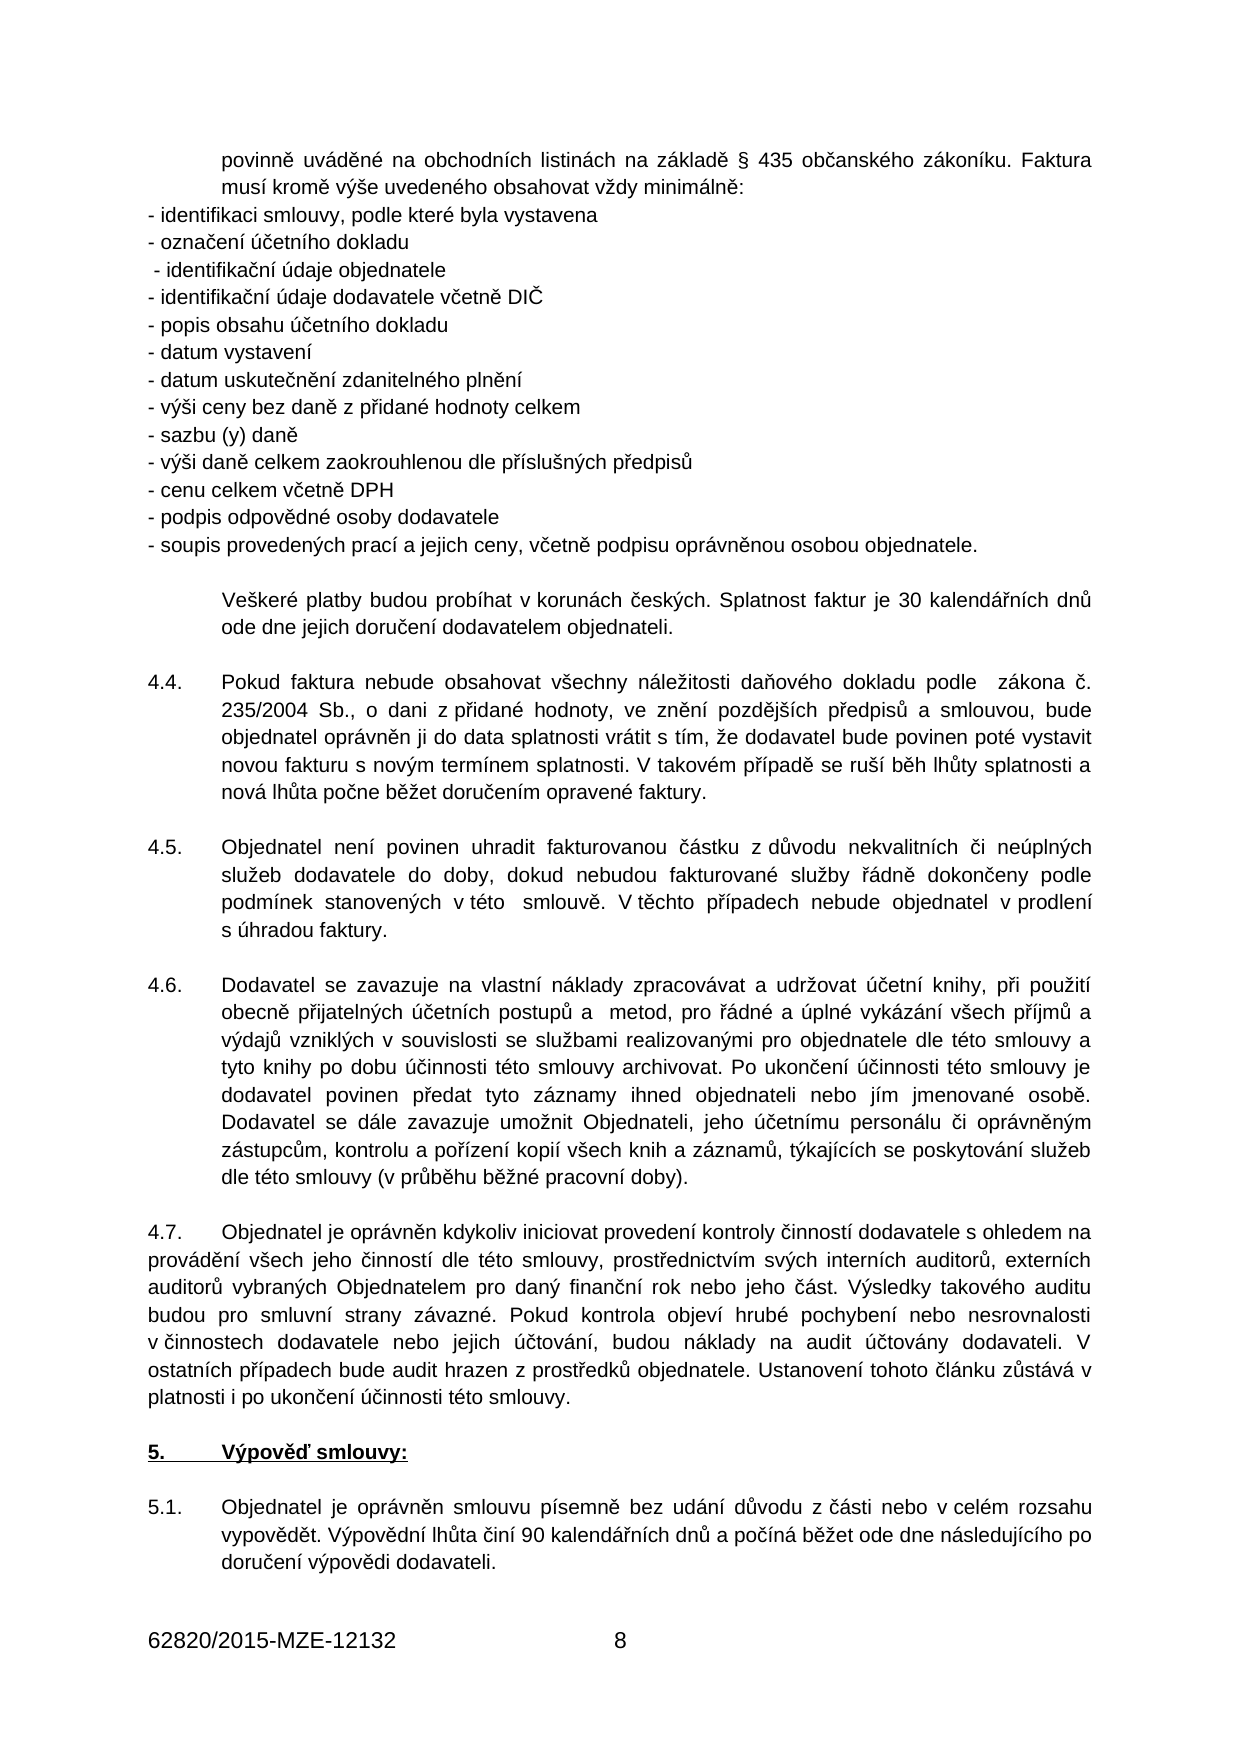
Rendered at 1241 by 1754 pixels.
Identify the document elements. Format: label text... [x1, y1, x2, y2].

text - datum uskutečnění zdanitelného plnění [148, 368, 1092, 392]
text - identifikační údaje objednatele [148, 258, 1092, 282]
text 5. Výpověď smlouvy: [148, 1440, 1092, 1464]
text Veškeré platby budou probíhat v korunách českých. Splatnost faktur je 30 kalendářních dnů ode dne jejich doručení dodavatelem objednateli. [221, 588, 1092, 639]
text - datum vystavení [148, 340, 1092, 364]
text - identifikaci smlouvy, podle které byla vystavena [148, 203, 1092, 227]
text - identifikační údaje dodavatele včetně DIČ [148, 285, 1092, 309]
text - cenu celkem včetně DPH [148, 478, 1092, 502]
text 4.6. Dodavatel se zavazuje na vlastní náklady zpracovávat a udržovat účetní knihy, při použití obecně přijatelných účetních postupů a metod, pro řádné a úplné vykázání všech příjmů a výdajů vzniklých v souvislosti se službami realizovanými pro objednatele dle této smlouvy a tyto knihy po dobu účinnosti této smlouvy archivovat. Po ukončení účinnosti této smlouvy je dodavatel povinen předat tyto záznamy ihned objednateli nebo jím jmenované osobě. Dodavatel se dále zavazuje umožnit Objednateli, jeho účetnímu personálu či oprávněným zástupcům, kontrolu a pořízení kopií všech knih a záznamů, týkajících se poskytování služeb dle této smlouvy (v průběhu běžné pracovní doby). [148, 973, 1092, 1189]
text - popis obsahu účetního dokladu [148, 313, 1092, 337]
text 4.5. Objednatel není povinen uhradit fakturovanou částku z důvodu nekvalitních či neúplných služeb dodavatele do doby, dokud nebudou fakturované služby řádně dokončeny podle podmínek stanovených v této smlouvě. V těchto případech nebude objednatel v prodlení s úhradou faktury. [148, 835, 1092, 942]
text - výši ceny bez daně z přidané hodnoty celkem [148, 395, 1092, 419]
text - soupis provedených prací a jejich ceny, včetně podpisu oprávněnou osobou objednatele. [148, 533, 1092, 557]
text - výši daně celkem zaokrouhlenou dle příslušných předpisů [148, 450, 1092, 474]
text - sazbu (y) daně [148, 423, 1092, 447]
text - označení účetního dokladu [148, 230, 1092, 254]
text - podpis odpovědné osoby dodavatele [148, 505, 1092, 529]
text 4.4. Pokud faktura nebude obsahovat všechny náležitosti daňového dokladu podle zákona č. 235/2004 Sb., o dani z přidané hodnoty, ve znění pozdějších předpisů a smlouvou, bude objednatel oprávněn ji do data splatnosti vrátit s tím, že dodavatel bude povinen poté vystavit novou fakturu s novým termínem splatnosti. V takovém případě se ruší běh lhůty splatnosti a nová lhůta počne běžet doručením opravené faktury. [148, 670, 1092, 804]
text 4.7. Objednatel je oprávněn kdykoliv iniciovat provedení kontroly činností dodavatele s ohledem na provádění všech jeho činností dle této smlouvy, prostřednictvím svých interních auditorů, externích auditorů vybraných Objednatelem pro daný finanční rok nebo jeho část. Výsledky takového auditu budou pro smluvní strany závazné. Pokud kontrola objeví hrubé pochybení nebo nesrovnalosti v činnostech dodavatele nebo jejich účtování, budou náklady na audit účtovány dodavateli. V ostatních případech bude audit hrazen z prostředků objednatele. Ustanovení tohoto článku zůstává v platnosti i po ukončení účinnosti této smlouvy. [148, 1220, 1092, 1409]
text 5.1. Objednatel je oprávněn smlouvu písemně bez udání důvodu z části nebo v celém rozsahu vypovědět. Výpovědní lhůta činí 90 kalendářních dnů a počíná běžet ode dne následujícího po doručení výpovědi dodavateli. [148, 1495, 1092, 1574]
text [148, 148, 1092, 199]
